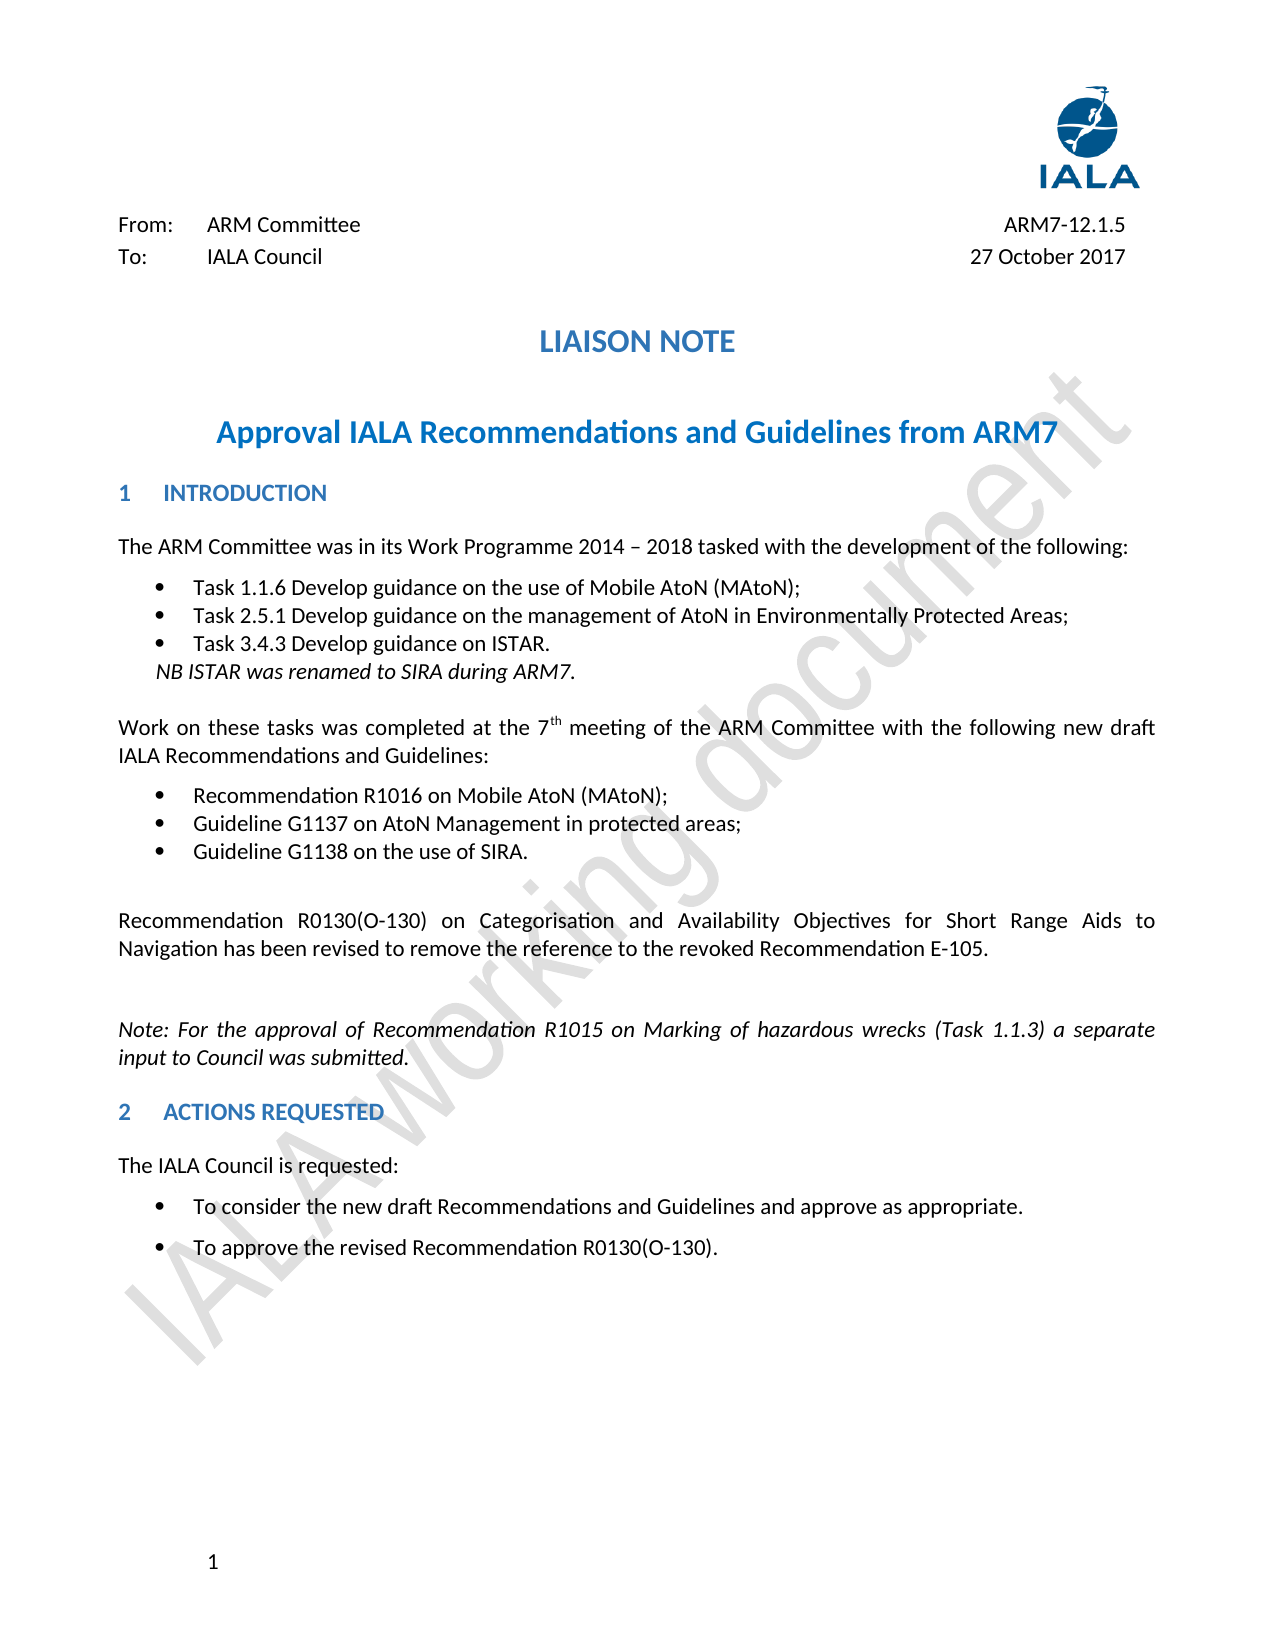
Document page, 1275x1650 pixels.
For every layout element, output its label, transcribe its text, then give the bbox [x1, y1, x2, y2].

title LIAISON NOTE [118, 320, 1157, 361]
title Approval IALA Recommendations and Guidelines from ARM7 [118, 411, 1157, 452]
text The ARM Committee was in its Work Programme 2014 – 2018 tasked with the development of the following: [118, 532, 1157, 560]
table_cell To: IALA Council [107, 242, 568, 270]
subtitle ACTIONS REQUESTED [118, 1096, 1157, 1127]
list Guideline G1138 on the use of SIRA. [156, 837, 1157, 866]
list Task 2.5.1 Develop guidance on the management of AtoN in Environmentally Protected Areas; [156, 601, 1157, 629]
list To consider the new draft Recommendations and Guidelines and approve as appropriate. [156, 1192, 1157, 1220]
table_header From: ARM Committee [107, 210, 568, 242]
list Task 1.1.6 Develop guidance on the use of Mobile AtoN (MAtoN); [156, 573, 1157, 601]
list The IALA Council is requested: [118, 1152, 1157, 1180]
list Guideline G1137 on AtoN Management in protected areas; [156, 809, 1157, 837]
text Note: For the approval of Recommendation R1015 on Marking of hazardous wrecks (Task 1.1.3) a separate input to Council was submitted. [118, 1015, 1157, 1071]
list To approve the revised Recommendation R0130(O-130). [156, 1233, 1157, 1261]
list Task 3.4.3 Develop guidance on ISTAR. [156, 629, 1157, 657]
subtitle INTRODUCTION [118, 477, 1157, 507]
table_cell 27 October 2017 [568, 242, 1137, 270]
table_header ARM7-12.1.5 [568, 210, 1137, 242]
text NB ISTAR was renamed to SIRA during ARM7. [156, 657, 1157, 685]
text Recommendation R0130(O-130) on Categorisation and Availability Objectives for Short Range Aids to Navigation has been revised to remove the reference to the revoked Recommendation E-105. [118, 906, 1157, 962]
text Work on these tasks was completed at the 7th meeting of the ARM Committee with the following new draft IALA Recommendations and Guidelines: [118, 713, 1157, 769]
list Recommendation R1016 on Mobile AtoN (MAtoN); [156, 781, 1157, 809]
picture [1017, 75, 1157, 211]
